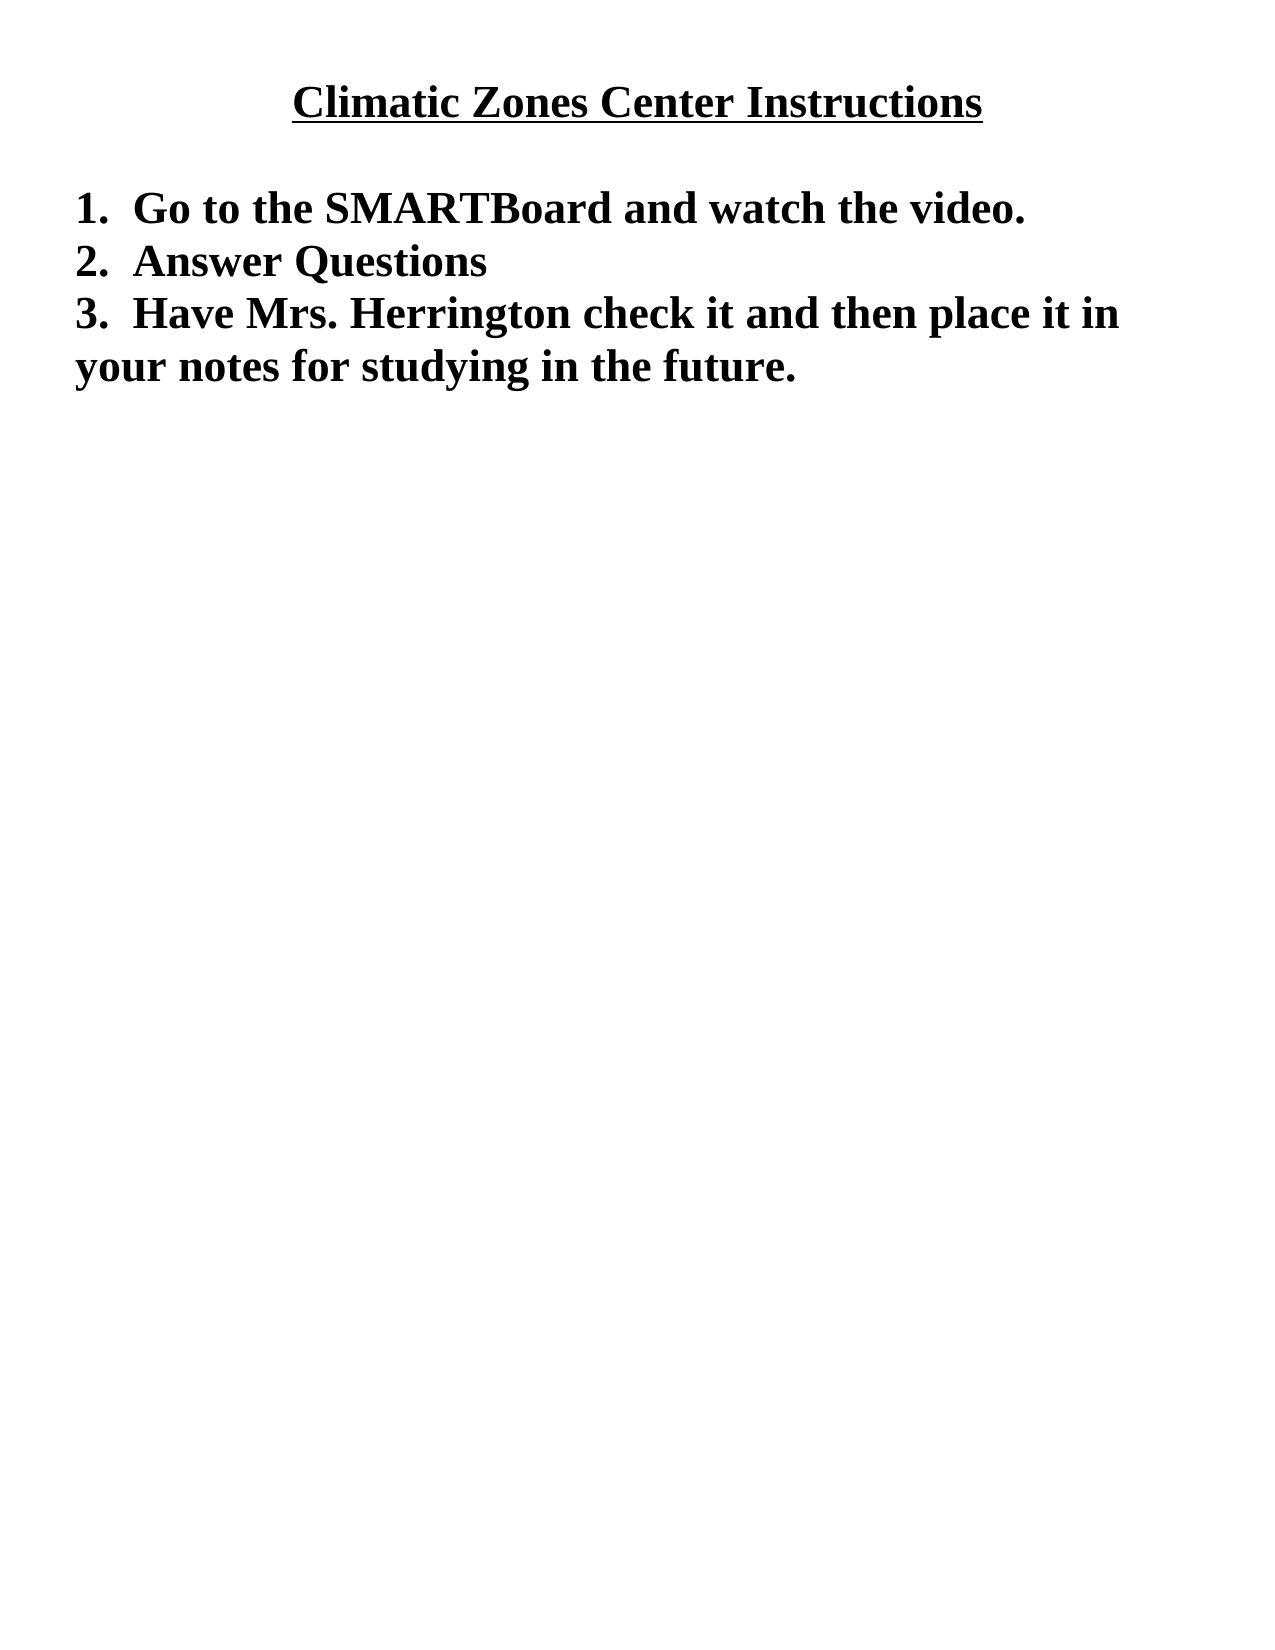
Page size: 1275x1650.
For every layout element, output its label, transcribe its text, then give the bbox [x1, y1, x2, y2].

text 1. Go to the SMARTBoard and watch the video. [75, 180, 1200, 233]
text Climatic Zones Center Instructions [75, 75, 1200, 128]
text 2. Answer Questions [75, 233, 1200, 286]
text 3. Have Mrs. Herrington check it and then place it in your notes for studying in the future. [75, 286, 1200, 391]
